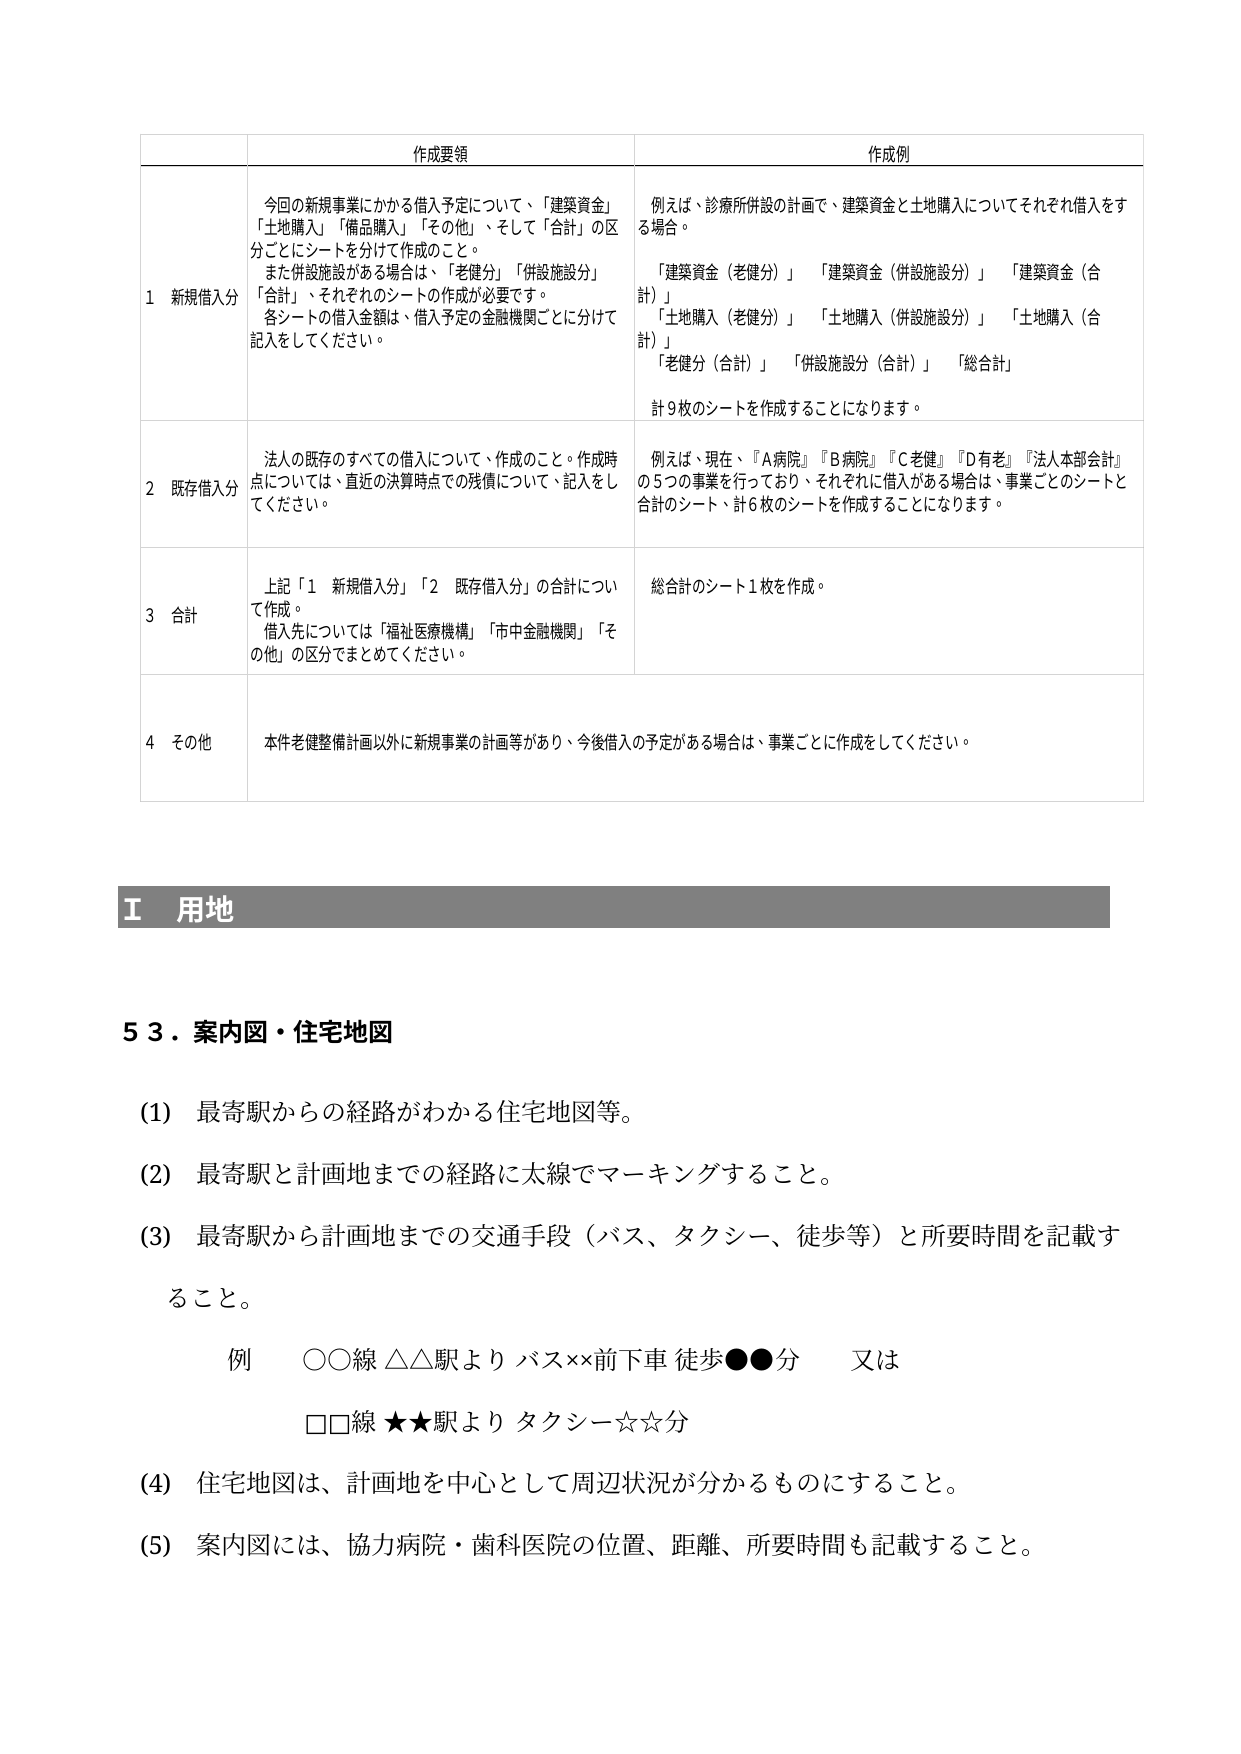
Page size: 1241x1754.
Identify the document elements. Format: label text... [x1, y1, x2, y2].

text (2) 最寄駅と計画地までの経路に太線でマーキングすること。 [140, 1142, 1122, 1204]
text (4) 住宅地図は、計画地を中心として周辺状況が分かるものにすること。 [140, 1451, 1122, 1513]
text (5) 案内図には、協力病院・歯科医院の位置、距離、所要時間も記載すること。 [140, 1513, 1122, 1575]
text Ｉ 用地 [118, 876, 1122, 938]
text (1) 最寄駅からの経路がわかる住宅地図等。 [140, 1080, 1122, 1142]
text (3) 最寄駅から計画地までの交通手段（バス、タクシー、徒歩等）と所要時間を記載すること。 [140, 1204, 1122, 1327]
text □□線 ★★駅より タクシー☆☆分 [304, 1389, 1122, 1451]
text 例 ○○線 △△駅より バス××前下車 徒歩●●分 又は [227, 1327, 1122, 1389]
text ５３．案内図・住宅地図 [118, 1000, 1122, 1062]
